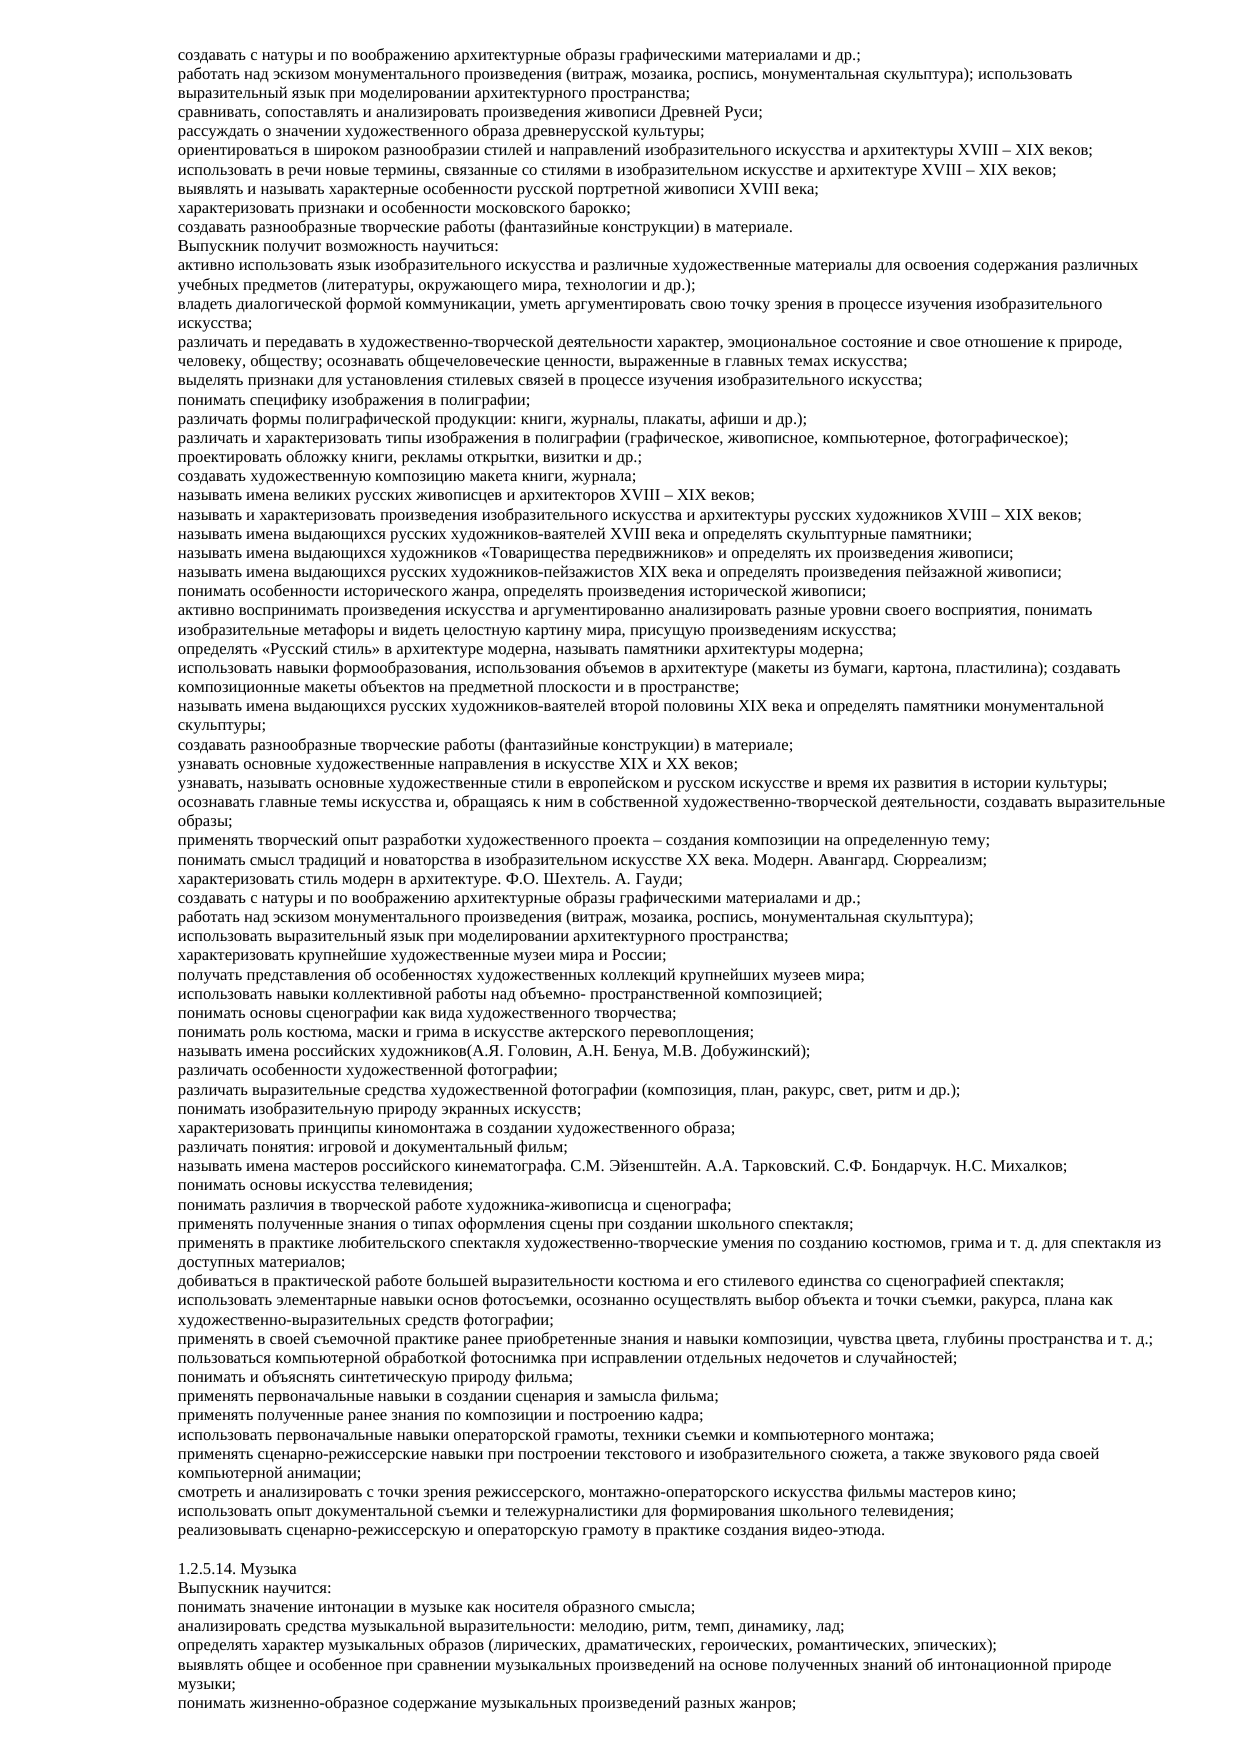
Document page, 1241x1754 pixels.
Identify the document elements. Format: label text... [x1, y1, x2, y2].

text применять сценарно-режиссерские навыки при построении текстового и изобразительного сюжета, а также звукового ряда своей компьютерной анимации; [178, 1443, 1166, 1482]
text добиваться в практической работе большей выразительности костюма и его стилевого единства со сценографией спектакля; [178, 1271, 1166, 1290]
text активно использовать язык изобразительного искусства и различные художественные материалы для освоения содержания различных учебных предметов (литературы, окружающего мира, технологии и др.); [178, 255, 1166, 293]
text использовать выразительный язык при моделировании архитектурного пространства; [178, 926, 1166, 945]
text проектировать обложку книги, рекламы открытки, визитки и др.; [178, 447, 1166, 466]
text выявлять общее и особенное при сравнении музыкальных произведений на основе полученных знаний об интонационной природе музыки; [178, 1654, 1166, 1693]
text создавать с натуры и по воображению архитектурные образы графическими материалами и др.; [178, 888, 1166, 907]
text различать и характеризовать типы изображения в полиграфии (графическое, живописное, компьютерное, фотографическое); [178, 428, 1166, 447]
text характеризовать стиль модерн в архитектуре. Ф.О. Шехтель. А. Гауди; [178, 868, 1166, 888]
text работать над эскизом монументального произведения (витраж, мозаика, роспись, монументальная скульптура); использовать выразительный язык при моделировании архитектурного пространства; [178, 63, 1166, 102]
text выявлять и называть характерные особенности русской портретной живописи XVIII века; [178, 178, 1166, 198]
text называть имена выдающихся русских художников-ваятелей XVIII века и определять скульптурные памятники; [178, 523, 1166, 543]
text анализировать средства музыкальной выразительности: мелодию, ритм, темп, динамику, лад; [178, 1616, 1166, 1635]
text различать формы полиграфической продукции: книги, журналы, плакаты, афиши и др.); [178, 408, 1166, 428]
text создавать разнообразные творческие работы (фантазийные конструкции) в материале. [178, 217, 1166, 236]
text называть имена российских художников(А.Я. Головин, А.Н. Бенуа, М.В. Добужинский); [178, 1041, 1166, 1060]
text применять творческий опыт разработки художественного проекта – создания композиции на определенную тему; [178, 830, 1166, 849]
text применять полученные знания о типах оформления сцены при создании школьного спектакля; [178, 1213, 1166, 1233]
text использовать в речи новые термины, связанные со стилями в изобразительном искусстве и архитектуре XVIII – XIX веков; [178, 159, 1166, 178]
text создавать с натуры и по воображению архитектурные образы графическими материалами и др.; [178, 44, 1166, 63]
text применять в практике любительского спектакля художественно-творческие умения по созданию костюмов, грима и т. д. для спектакля из доступных материалов; [178, 1233, 1166, 1271]
text называть имена выдающихся русских художников-пейзажистов XIX века и определять произведения пейзажной живописи; [178, 562, 1166, 581]
text использовать навыки формообразования, использования объемов в архитектуре (макеты из бумаги, картона, пластилина); создавать композиционные макеты объектов на предметной плоскости и в пространстве; [178, 658, 1166, 696]
text различать особенности художественной фотографии; [178, 1060, 1166, 1079]
text осознавать главные темы искусства и, обращаясь к ним в собственной художественно-творческой деятельности, создавать выразительные образы; [178, 792, 1166, 830]
text работать над эскизом монументального произведения (витраж, мозаика, роспись, монументальная скульптура); [178, 907, 1166, 926]
text понимать особенности исторического жанра, определять произведения исторической живописи; [178, 581, 1166, 600]
text понимать значение интонации в музыке как носителя образного смысла; [178, 1597, 1166, 1616]
text понимать и объяснять синтетическую природу фильма; [178, 1367, 1166, 1386]
text Выпускник получит возможность научиться: [178, 236, 1166, 255]
text понимать роль костюма, маски и грима в искусстве актерского перевоплощения; [178, 1022, 1166, 1041]
text называть и характеризовать произведения изобразительного искусства и архитектуры русских художников XVIII – XIX веков; [178, 504, 1166, 523]
text характеризовать принципы киномонтажа в создании художественного образа; [178, 1118, 1166, 1137]
text создавать разнообразные творческие работы (фантазийные конструкции) в материале; [178, 734, 1166, 753]
text узнавать, называть основные художественные стили в европейском и русском искусстве и время их развития в истории культуры; [178, 773, 1166, 792]
text Выпускник научится: [178, 1578, 1166, 1597]
text смотреть и анализировать с точки зрения режиссерского, монтажно-операторского искусства фильмы мастеров кино; [178, 1482, 1166, 1501]
text применять полученные ранее знания по композиции и построению кадра; [178, 1405, 1166, 1424]
text применять первоначальные навыки в создании сценария и замысла фильма; [178, 1386, 1166, 1405]
text называть имена мастеров российского кинематографа. С.М. Эйзенштейн. А.А. Тарковский. С.Ф. Бондарчук. Н.С. Михалков; [178, 1156, 1166, 1175]
text различать и передавать в художественно-творческой деятельности характер, эмоциональное состояние и свое отношение к природе, человеку, обществу; осознавать общечеловеческие ценности, выраженные в главных темах искусства; [178, 332, 1166, 370]
text рассуждать о значении художественного образа древнерусской культуры; [178, 121, 1166, 140]
text использовать первоначальные навыки операторской грамоты, техники съемки и компьютерного монтажа; [178, 1424, 1166, 1443]
text понимать основы сценографии как вида художественного творчества; [178, 1003, 1166, 1022]
text ориентироваться в широком разнообразии стилей и направлений изобразительного искусства и архитектуры XVIII – XIX веков; [178, 140, 1166, 159]
text использовать навыки коллективной работы над объемно- пространственной композицией; [178, 983, 1166, 1003]
text характеризовать крупнейшие художественные музеи мира и России; [178, 945, 1166, 964]
text 1.2.5.14. Музыка [178, 1558, 1166, 1578]
text определять характер музыкальных образов (лирических, драматических, героических, романтических, эпических); [178, 1635, 1166, 1654]
text выделять признаки для установления стилевых связей в процессе изучения изобразительного искусства; [178, 370, 1166, 389]
text называть имена выдающихся русских художников-ваятелей второй половины XIX века и определять памятники монументальной скульптуры; [178, 696, 1166, 734]
text пользоваться компьютерной обработкой фотоснимка при исправлении отдельных недочетов и случайностей; [178, 1348, 1166, 1367]
text применять в своей съемочной практике ранее приобретенные знания и навыки композиции, чувства цвета, глубины пространства и т. д.; [178, 1328, 1166, 1348]
text узнавать основные художественные направления в искусстве XIX и XX веков; [178, 753, 1166, 773]
text понимать специфику изображения в полиграфии; [178, 389, 1166, 408]
text называть имена великих русских живописцев и архитекторов XVIII – XIX веков; [178, 485, 1166, 504]
text понимать жизненно-образное содержание музыкальных произведений разных жанров; [178, 1693, 1166, 1712]
text характеризовать признаки и особенности московского барокко; [178, 198, 1166, 217]
text понимать смысл традиций и новаторства в изобразительном искусстве XX века. Модерн. Авангард. Сюрреализм; [178, 849, 1166, 868]
text владеть диалогической формой коммуникации, уметь аргументировать свою точку зрения в процессе изучения изобразительного искусства; [178, 293, 1166, 332]
text сравнивать, сопоставлять и анализировать произведения живописи Древней Руси; [178, 102, 1166, 121]
text использовать элементарные навыки основ фотосъемки, осознанно осуществлять выбор объекта и точки съемки, ракурса, плана как художественно-выразительных средств фотографии; [178, 1290, 1166, 1328]
text определять «Русский стиль» в архитектуре модерна, называть памятники архитектуры модерна; [178, 638, 1166, 658]
text называть имена выдающихся художников «Товарищества передвижников» и определять их произведения живописи; [178, 543, 1166, 562]
text активно воспринимать произведения искусства и аргументированно анализировать разные уровни своего восприятия, понимать изобразительные метафоры и видеть целостную картину мира, присущую произведениям искусства; [178, 600, 1166, 638]
text различать выразительные средства художественной фотографии (композиция, план, ракурс, свет, ритм и др.); [178, 1079, 1166, 1098]
text реализовывать сценарно-режиссерскую и операторскую грамоту в практике создания видео-этюда. [178, 1520, 1166, 1539]
text понимать различия в творческой работе художника-живописца и сценографа; [178, 1194, 1166, 1213]
text получать представления об особенностях художественных коллекций крупнейших музеев мира; [178, 964, 1166, 983]
text использовать опыт документальной съемки и тележурналистики для формирования школьного телевидения; [178, 1501, 1166, 1520]
text различать понятия: игровой и документальный фильм; [178, 1137, 1166, 1156]
text понимать изобразительную природу экранных искусств; [178, 1098, 1166, 1118]
text создавать художественную композицию макета книги, журнала; [178, 466, 1166, 485]
text понимать основы искусства телевидения; [178, 1175, 1166, 1194]
